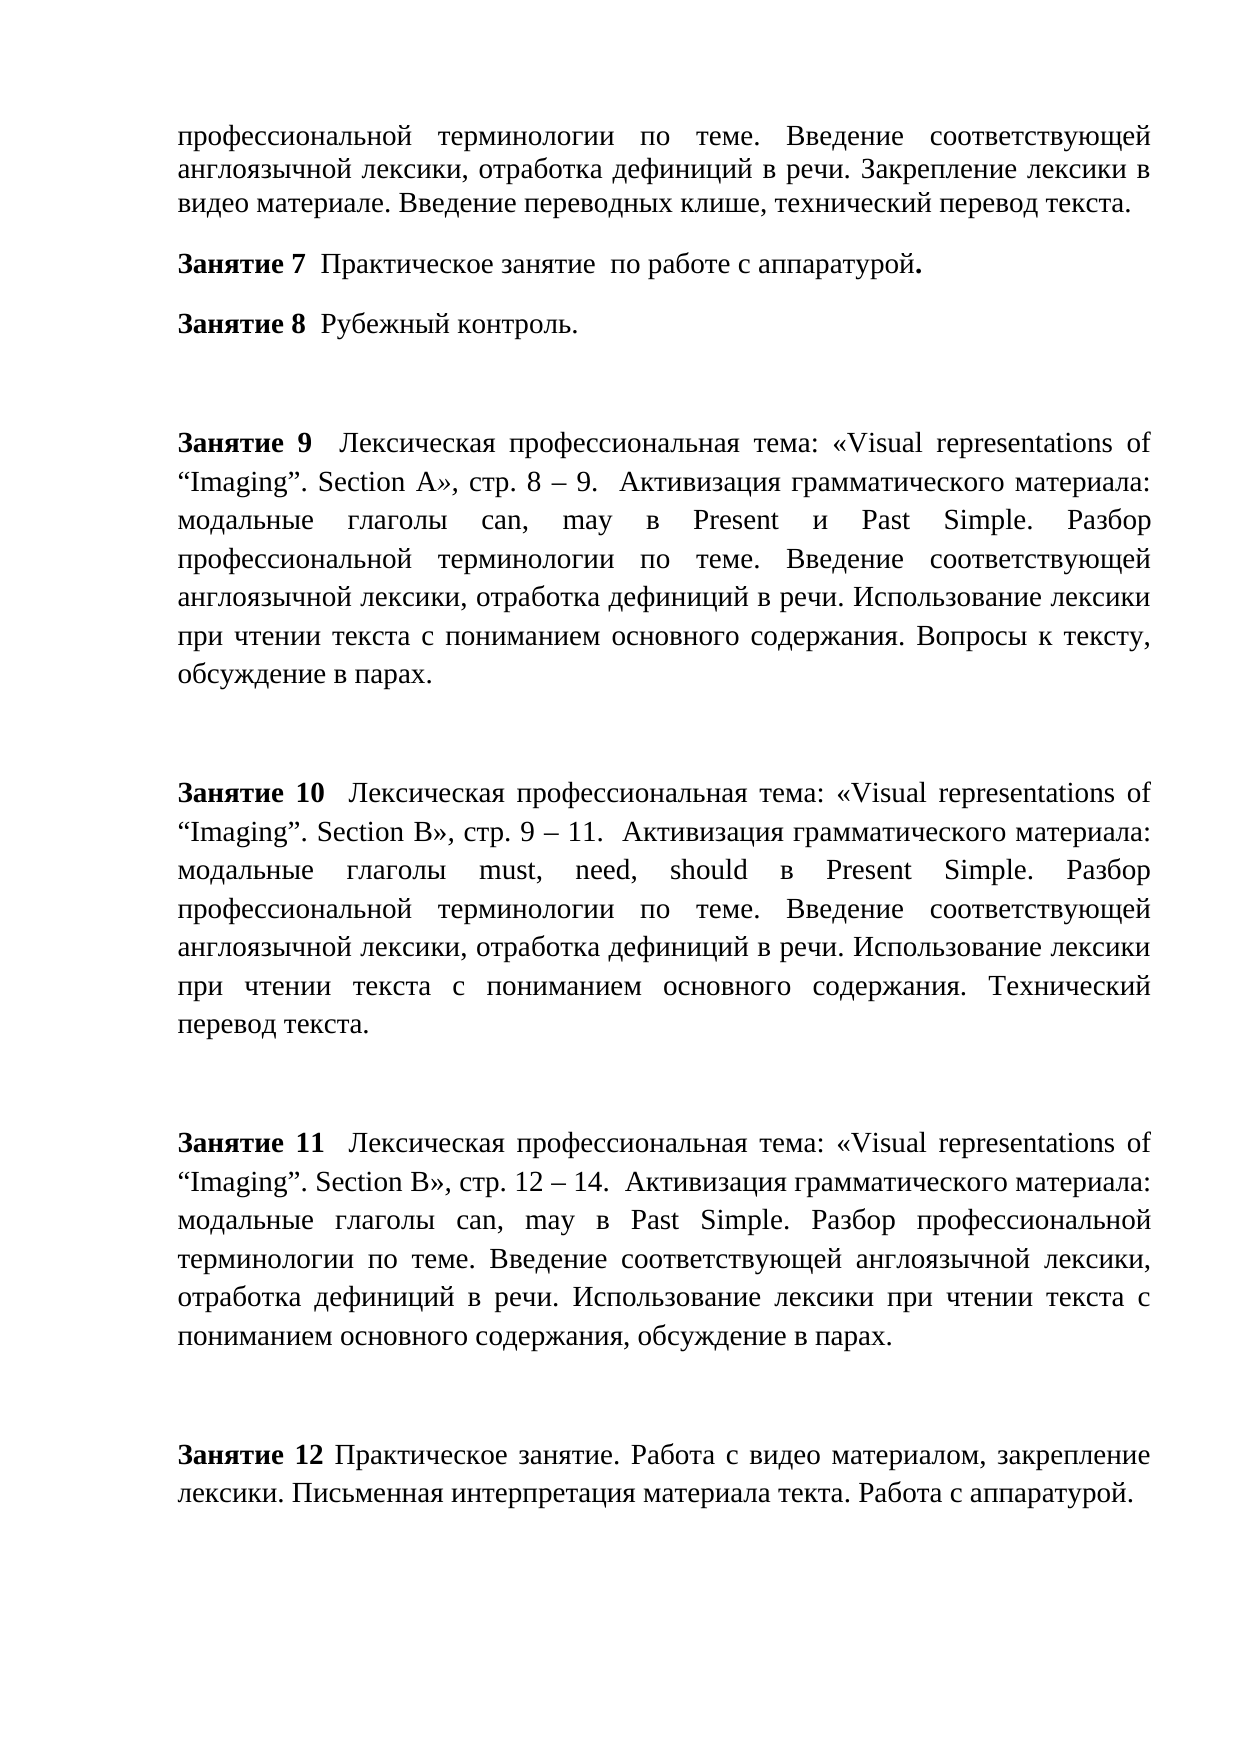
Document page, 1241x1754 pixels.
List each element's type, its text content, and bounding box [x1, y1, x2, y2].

text Занятие 12 Практическое занятие. Работа с видео материалом, закрепление лексики. Письменная интерпретация материала текта. Работа с аппаратурой. [177, 1437, 1152, 1509]
text Занятие 10 Лексическая профессиональная тема: «Visual representations of “Imaging”. Section B», стр. 9 – 11. Активизация грамматического материала: модальные глаголы must, need, should в Present Simple. Разбор профессиональной терминологии по теме. Введение соответствующей англоязычной лексики, отработка дефиниций в речи. Использование лексики при чтении текста с пониманием основного содержания. Технический перевод текста. [177, 775, 1152, 1040]
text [177, 118, 1152, 219]
text Занятие 7 Практическое занятие по работе с аппаратурой. [177, 246, 1152, 279]
text Занятие 8 Рубежный контроль. [177, 307, 1152, 340]
text Занятие 11 Лексическая профессиональная тема: «Visual representations of “Imaging”. Section В», стр. 12 – 14. Активизация грамматического материала: модальные глаголы can, may в Past Simple. Разбор профессиональной терминологии по теме. Введение соответствующей англоязычной лексики, отработка дефиниций в речи. Использование лексики при чтении текста с пониманием основного содержания, обсуждение в парах. [177, 1125, 1152, 1352]
text Занятие 9 Лексическая профессиональная тема: «Visual representations of “Imaging”. Section A», стр. 8 – 9. Активизация грамматического материала: модальные глаголы can, may в Present и Past Simple. Разбор профессиональной терминологии по теме. Введение соответствующей англоязычной лексики, отработка дефиниций в речи. Использование лексики при чтении текста с пониманием основного содержания. Вопросы к тексту, обсуждение в парах. [177, 425, 1152, 690]
